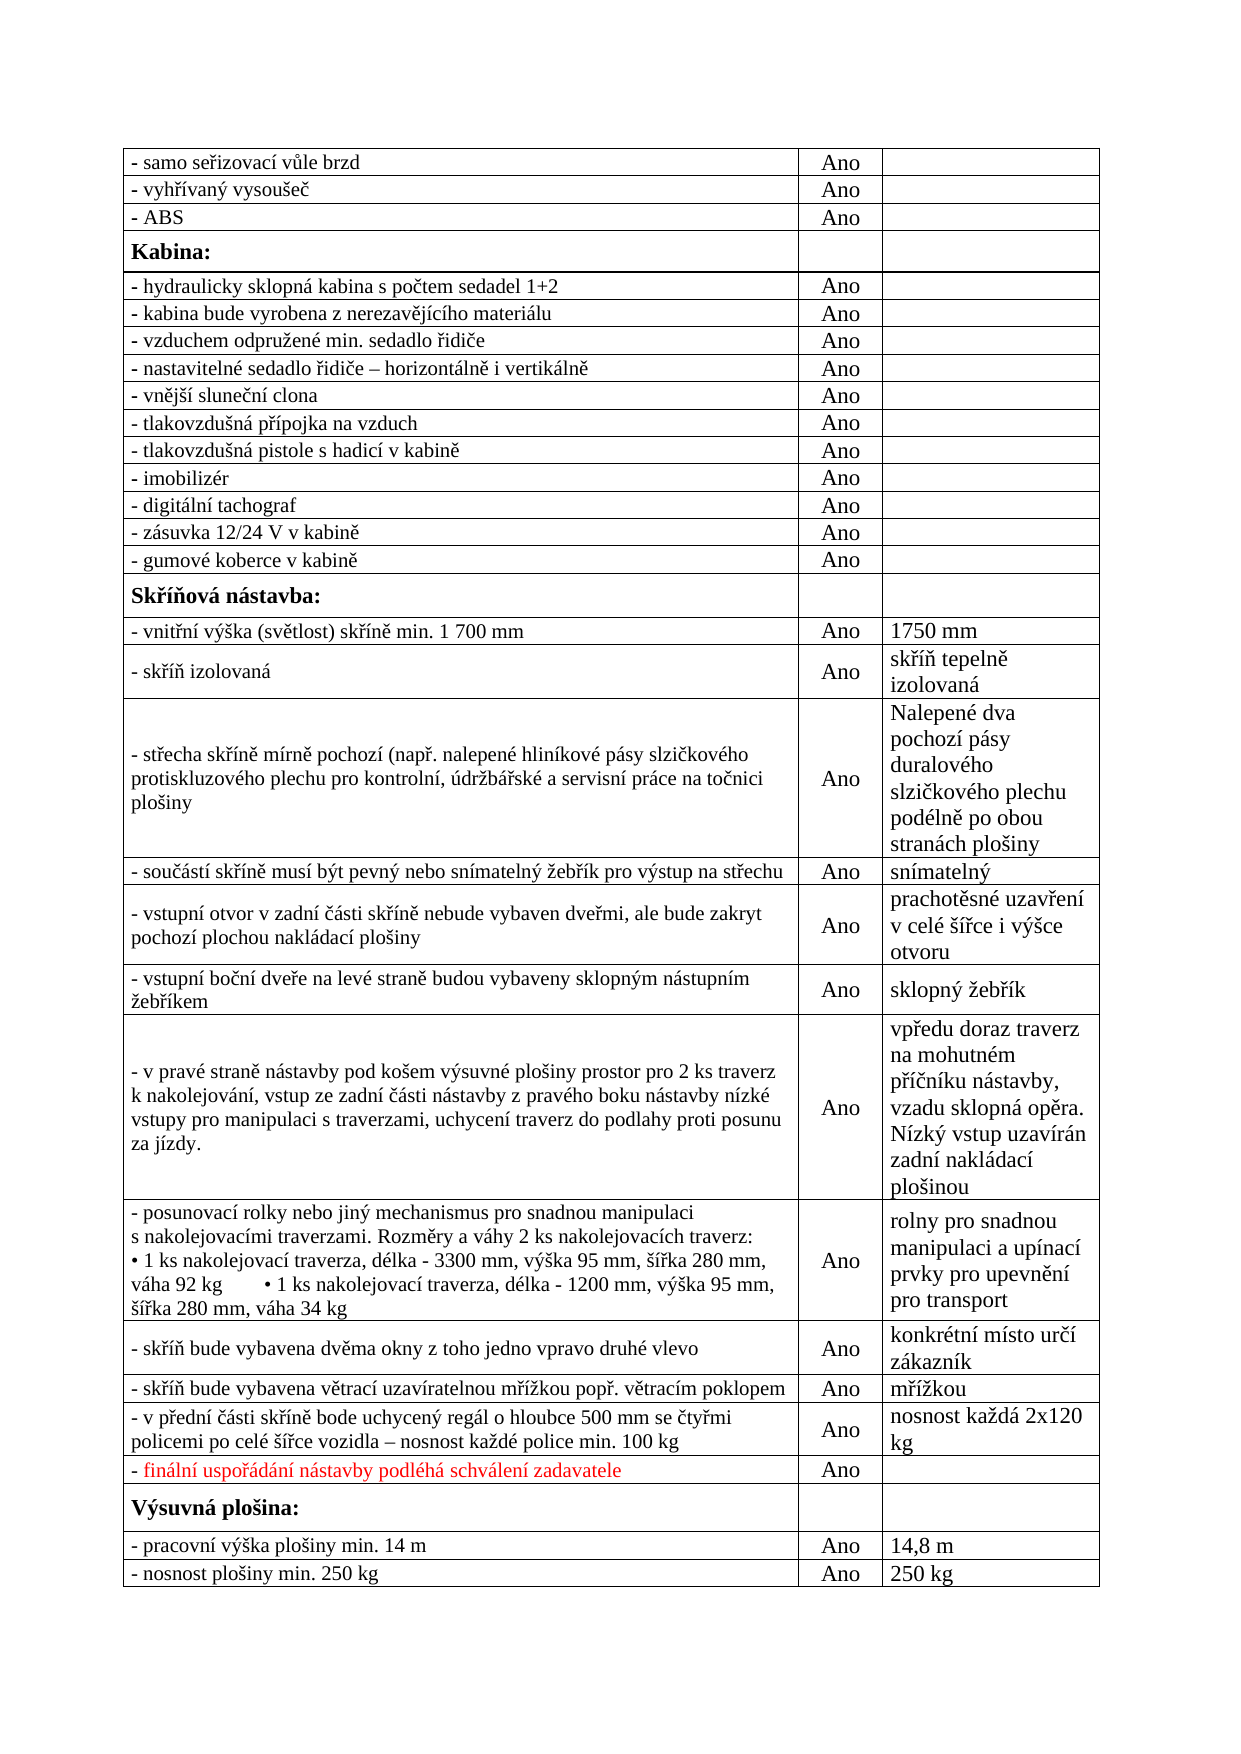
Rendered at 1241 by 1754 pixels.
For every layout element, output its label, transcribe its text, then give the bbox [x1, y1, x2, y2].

table_cell [883, 327, 1099, 354]
table_cell - nastavitelné sedadlo řidiče – horizontálně i vertikálně [124, 355, 798, 381]
table_cell - nosnost plošiny min. 250 kg [124, 1560, 798, 1586]
table_cell [883, 204, 1099, 230]
table_cell - finální uspořádání nástavby podléhá schválení zadavatele [124, 1456, 798, 1483]
table_cell [883, 492, 1099, 518]
table_cell [883, 231, 1099, 271]
table_cell - vstupní boční dveře na levé straně budou vybaveny sklopným nástupním žebříkem [124, 965, 798, 1013]
table_cell nosnost každá 2x120 kg [883, 1403, 1099, 1455]
table_cell Ano [799, 858, 882, 884]
table_cell - vnitřní výška (světlost) skříně min. 1 700 mm [124, 618, 798, 644]
table_cell [883, 546, 1099, 573]
table_cell Nalepené dva pochozí pásy duralového slzičkového plechu podélně po obou stranách plošiny [883, 699, 1099, 857]
table_cell skříň tepelně izolovaná [883, 645, 1099, 698]
table_cell Ano [799, 965, 882, 1013]
table_cell - skříň izolovaná [124, 645, 798, 698]
table_cell - tlakovzdušná přípojka na vzduch [124, 410, 798, 436]
table_cell - v pravé straně nástavby pod košem výsuvné plošiny prostor pro 2 ks traverz k nakolejování, vstup ze zadní části nástavby z pravého boku nástavby nízké vstupy pro manipulaci s traverzami, uchycení traverz do podlahy proti posunu za jízdy. [124, 1015, 798, 1199]
table_cell - vyhřívaný vysoušeč [124, 176, 798, 202]
table_cell Ano [799, 437, 882, 463]
table_cell Skříňová nástavba: [124, 574, 798, 617]
table_cell - vnější sluneční clona [124, 382, 798, 408]
table_cell Ano [799, 1375, 882, 1402]
table_cell - ABS [124, 204, 798, 230]
table_cell - skříň bude vybavena větrací uzavíratelnou mřížkou popř. větracím poklopem [124, 1375, 798, 1402]
table_cell Ano [799, 699, 882, 857]
table_cell Kabina: [124, 231, 798, 271]
table_cell vpředu doraz traverz na mohutném příčníku nástavby, vzadu sklopná opěra. Nízký vstup uzavírán zadní nakládací plošinou [883, 1015, 1099, 1199]
table_cell [883, 410, 1099, 436]
table_cell Ano [799, 546, 882, 573]
table_cell Ano [799, 176, 882, 202]
table_cell - v přední části skříně bode uchycený regál o hloubce 500 mm se čtyřmi policemi po celé šířce vozidla – nosnost každé police min. 100 kg [124, 1403, 798, 1455]
table_cell Ano [799, 149, 882, 175]
table_cell [883, 1456, 1099, 1483]
table_cell Ano [799, 464, 882, 491]
table_cell - vstupní otvor v zadní části skříně nebude vybaven dveřmi, ale bude zakryt pochozí plochou nakládací plošiny [124, 885, 798, 964]
table_cell [883, 176, 1099, 202]
table_cell mřížkou [883, 1375, 1099, 1402]
table_cell [883, 1484, 1099, 1531]
table_cell Ano [799, 519, 882, 545]
table_cell [883, 300, 1099, 326]
table_cell [883, 149, 1099, 175]
table_cell - součástí skříně musí být pevný nebo snímatelný žebřík pro výstup na střechu [124, 858, 798, 884]
table_cell Ano [799, 204, 882, 230]
table_cell Ano [799, 1532, 882, 1559]
table_cell - gumové koberce v kabině [124, 546, 798, 573]
table_cell [883, 437, 1099, 463]
table_cell Ano [799, 1200, 882, 1320]
table_cell [883, 273, 1099, 299]
table_cell - zásuvka 12/24 V v kabině [124, 519, 798, 545]
table_cell - imobilizér [124, 464, 798, 491]
table_cell Ano [799, 382, 882, 408]
table_cell - hydraulicky sklopná kabina s počtem sedadel 1+2 [124, 273, 798, 299]
table_cell snímatelný [883, 858, 1099, 884]
table_cell [883, 574, 1099, 617]
table_cell Ano [799, 1560, 882, 1586]
table_cell Ano [799, 1015, 882, 1199]
table_cell [883, 355, 1099, 381]
table_cell [799, 574, 882, 617]
table_cell prachotěsné uzavření v celé šířce i výšce otvoru [883, 885, 1099, 964]
table_cell Ano [799, 410, 882, 436]
table_cell Ano [799, 645, 882, 698]
table_cell - střecha skříně mírně pochozí (např. nalepené hliníkové pásy slzičkového protiskluzového plechu pro kontrolní, údržbářské a servisní práce na točnici plošiny [124, 699, 798, 857]
table_cell Ano [799, 355, 882, 381]
table_cell konkrétní místo určí zákazník [883, 1321, 1099, 1374]
table_cell 14,8 m [883, 1532, 1099, 1559]
table_cell rolny pro snadnou manipulaci a upínací prvky pro upevnění pro transport [883, 1200, 1099, 1320]
table_cell - samo seřizovací vůle brzd [124, 149, 798, 175]
table_cell - vzduchem odpružené min. sedadlo řidiče [124, 327, 798, 354]
table_cell 1750 mm [883, 618, 1099, 644]
table_cell Ano [799, 1403, 882, 1455]
table_cell - skříň bude vybavena dvěma okny z toho jedno vpravo druhé vlevo [124, 1321, 798, 1374]
table_cell Ano [799, 1456, 882, 1483]
table_cell [883, 464, 1099, 491]
table_cell - posunovací rolky nebo jiný mechanismus pro snadnou manipulaci s nakolejovacími traverzami. Rozměry a váhy 2 ks nakolejovacích traverz: • 1 ks nakolejovací traverza, délka - 3300 mm, výška 95 mm, šířka 280 mm, váha 92 kg • 1 ks nakolejovací traverza, délka - 1200 mm, výška 95 mm, šířka 280 mm, váha 34 kg [124, 1200, 798, 1320]
table_cell Ano [799, 885, 882, 964]
table_cell [799, 231, 882, 271]
table_cell Ano [799, 273, 882, 299]
table_cell - pracovní výška plošiny min. 14 m [124, 1532, 798, 1559]
table_cell - kabina bude vyrobena z nerezavějícího materiálu [124, 300, 798, 326]
table_cell Ano [799, 300, 882, 326]
table_cell Ano [799, 492, 882, 518]
table_cell [883, 519, 1099, 545]
table_cell - digitální tachograf [124, 492, 798, 518]
table_cell [883, 382, 1099, 408]
table_cell sklopný žebřík [883, 965, 1099, 1013]
table_cell - tlakovzdušná pistole s hadicí v kabině [124, 437, 798, 463]
table_cell Ano [799, 618, 882, 644]
table_cell Ano [799, 1321, 882, 1374]
table_cell Výsuvná plošina: [124, 1484, 798, 1531]
table_cell [799, 1484, 882, 1531]
table_cell 250 kg [883, 1560, 1099, 1586]
table_cell Ano [799, 327, 882, 354]
